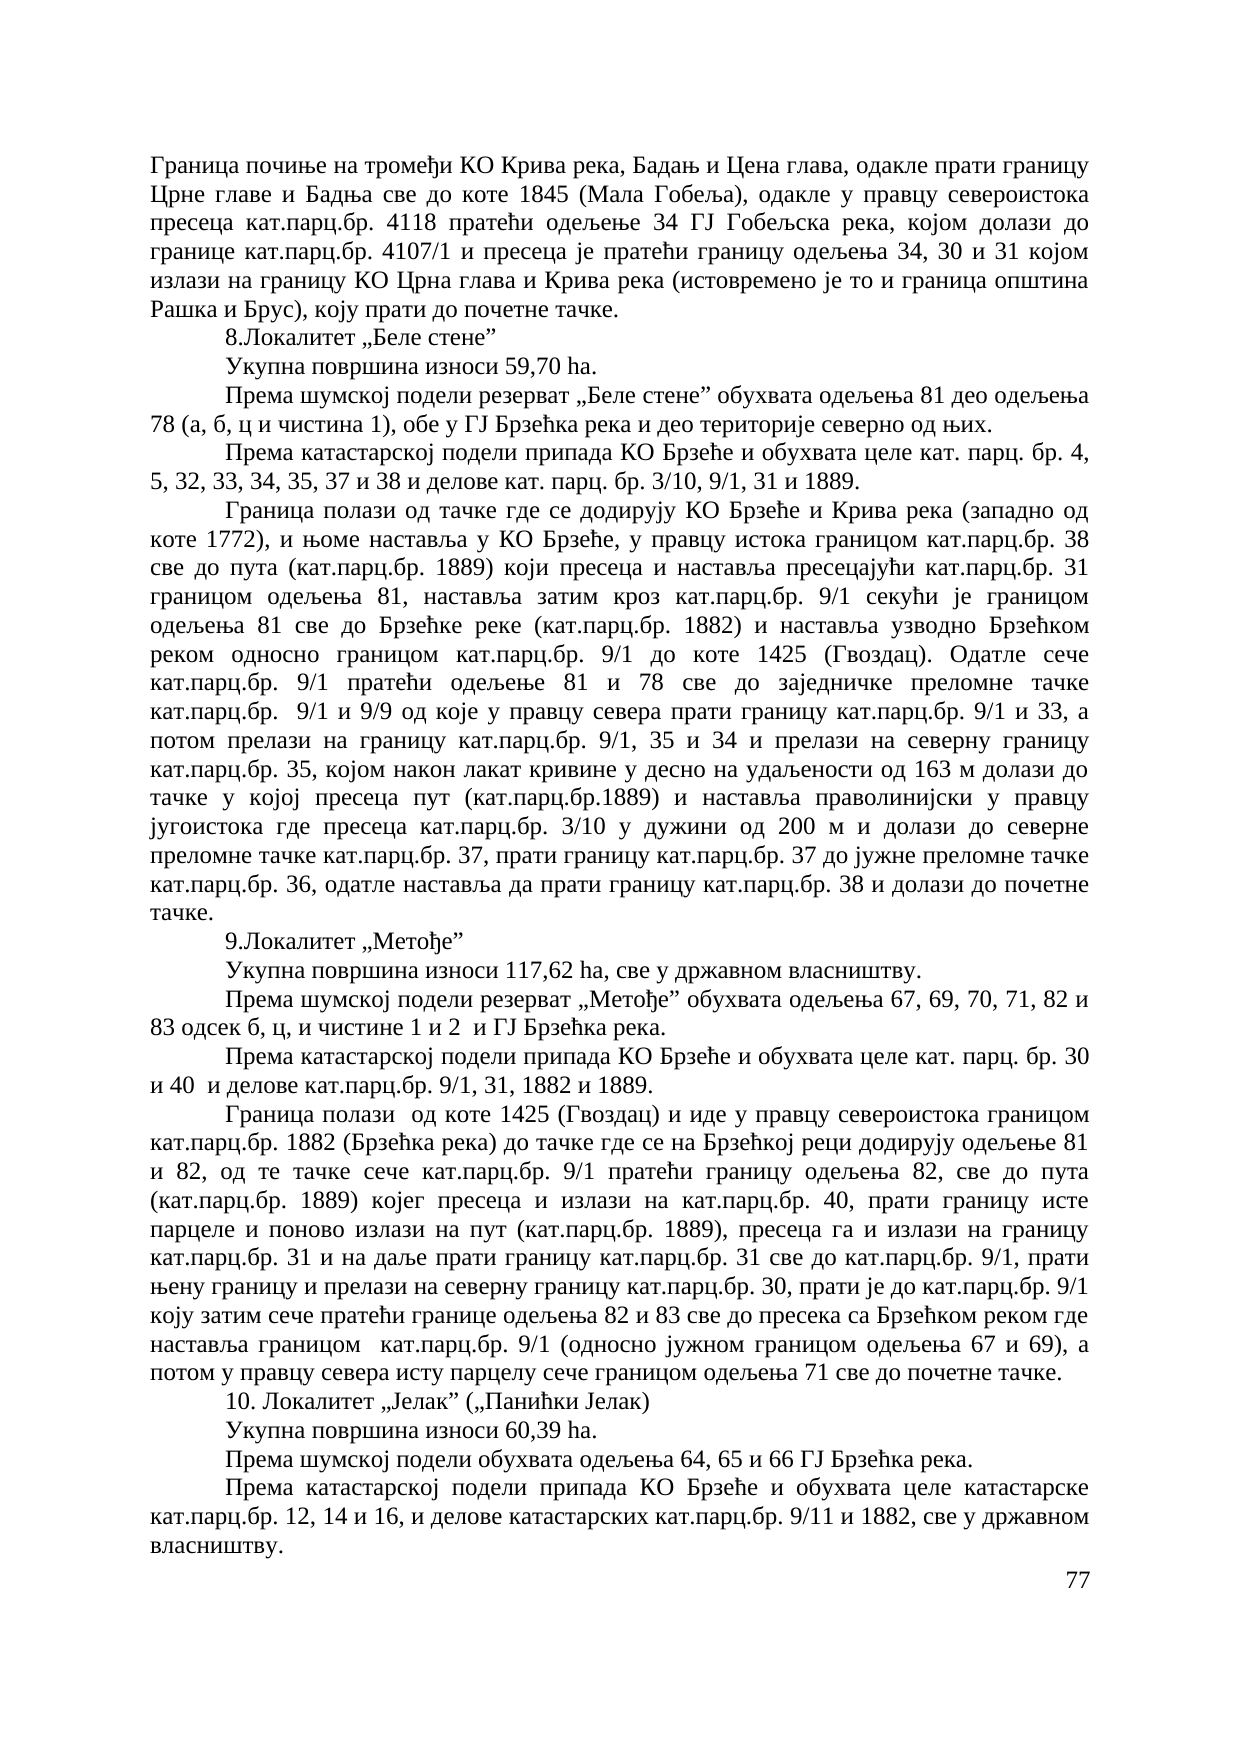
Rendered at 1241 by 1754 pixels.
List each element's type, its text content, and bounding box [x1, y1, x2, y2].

text Према катастарској подели припада КО Брзеће и обухвата целе кат. парц. бр. 4, 5, 32, 33, 34, 35, 37 и 38 и делове кат. парц. бр. 3/10, 9/1, 31 и 1889. [150, 437, 1090, 495]
text Граница почиње на тромеђи КО Крива река, Бадањ и Цена глава, одакле прати границу Црне главе и Бадња све до коте 1845 (Мала Гобеља), одакле у правцу североистока пресеца кат.парц.бр. 4118 пратећи одељење 34 ГЈ Гобељска река, којом долази до границе кат.парц.бр. 4107/1 и пресеца је пратећи границу одељења 34, 30 и 31 којом излази на границу КО Црна глава и Крива река (истовремено је то и граница општина Рашка и Брус), коју прати до почетне тачке. [150, 150, 1090, 322]
text Према шумској подели обухвата одељења 64, 65 и 66 ГЈ Брзећка река. [150, 1444, 1090, 1472]
text 9.Локалитет „Метође” [150, 926, 1090, 955]
text 8.Локалитет „Беле стене” [150, 322, 1090, 351]
text Укупнa површина износи 60,39 ha. [150, 1415, 1090, 1444]
text 10. Локалитет „Јелак” („Панићки Јелак) [150, 1386, 1090, 1415]
text Према катастарској подели припада КО Брзеће и обухвата целе катастарске кат.парц.бр. 12, 14 и 16, и делове катастарских кат.парц.бр. 9/11 и 1882, све у државном власништву. [150, 1472, 1090, 1559]
text Према катастарској подели припада КО Брзеће и обухвата целе кат. парц. бр. 30 и 40 и делове кат.парц.бр. 9/1, 31, 1882 и 1889. [150, 1041, 1090, 1099]
text Граница полази од тачке где се додирују КО Брзеће и Крива река (западно од коте 1772), и њоме наставља у КО Брзеће, у правцу истока границом кат.парц.бр. 38 све до пута (кат.парц.бр. 1889) који пресеца и наставља пресецајући кат.парц.бр. 31 границом одељења 81, наставља затим кроз кат.парц.бр. 9/1 секући је границом одељења 81 све до Брзећке реке (кат.парц.бр. 1882) и наставља узводно Брзећком реком односно границом кат.парц.бр. 9/1 до коте 1425 (Гвоздац). Одатле сече кат.парц.бр. 9/1 пратећи одељење 81 и 78 све до заједничке преломне тачке кат.парц.бр. 9/1 и 9/9 од које у правцу севера прати границу кат.парц.бр. 9/1 и 33, а потом прелази на границу кат.парц.бр. 9/1, 35 и 34 и прелази на северну границу кат.парц.бр. 35, којом након лакат кривине у десно на удаљености од 163 м долази до тачке у којој пресеца пут (кат.парц.бр.1889) и наставља праволинијски у правцу југоистока где пресеца кат.парц.бр. 3/10 у дужини од 200 м и долази до северне преломне тачке кат.парц.бр. 37, прати границу кат.парц.бр. 37 до јужне преломне тачке кат.парц.бр. 36, одатле наставља да прати границу кат.парц.бр. 38 и долази до почетне тачке. [150, 495, 1090, 926]
text Према шумској подели резерват „Беле стене” обухвата одељења 81 део одељења 78 (а, б, ц и чистина 1), обе у ГЈ Брзећка река и део територије северно од њих. [150, 380, 1090, 437]
text Према шумској подели резерват „Метође” обухвата одељења 67, 69, 70, 71, 82 и 83 одсек б, ц, и чистине 1 и 2 и ГЈ Брзећка река. [150, 984, 1090, 1041]
text Граница полази од коте 1425 (Гвоздац) и иде у правцу североистока границом кат.парц.бр. 1882 (Брзећка река) до тачке где се на Брзећкој реци додирују одељење 81 и 82, од те тачке сече кат.парц.бр. 9/1 пратећи границу одељења 82, све до пута (кат.парц.бр. 1889) којег пресеца и излази на кат.парц.бр. 40, прати границу исте парцеле и поново излази на пут (кат.парц.бр. 1889), пресеца га и излази на границу кат.парц.бр. 31 и на даље прати границу кат.парц.бр. 31 све до кат.парц.бр. 9/1, прати њену границу и прелази на северну границу кат.парц.бр. 30, прати је до кат.парц.бр. 9/1 коју затим сече пратећи границе одељења 82 и 83 све до пресека са Брзећком реком где наставља границом кат.парц.бр. 9/1 (односно јужном границом одељења 67 и 69), а потом у правцу севера исту парцелу сече границом одељења 71 све до почетне тачке. [150, 1099, 1090, 1386]
text Укупна површина износи 59,70 ha. [150, 351, 1090, 380]
text Укупна површина износи 117,62 ha, све у државном власништву. [150, 955, 1090, 984]
